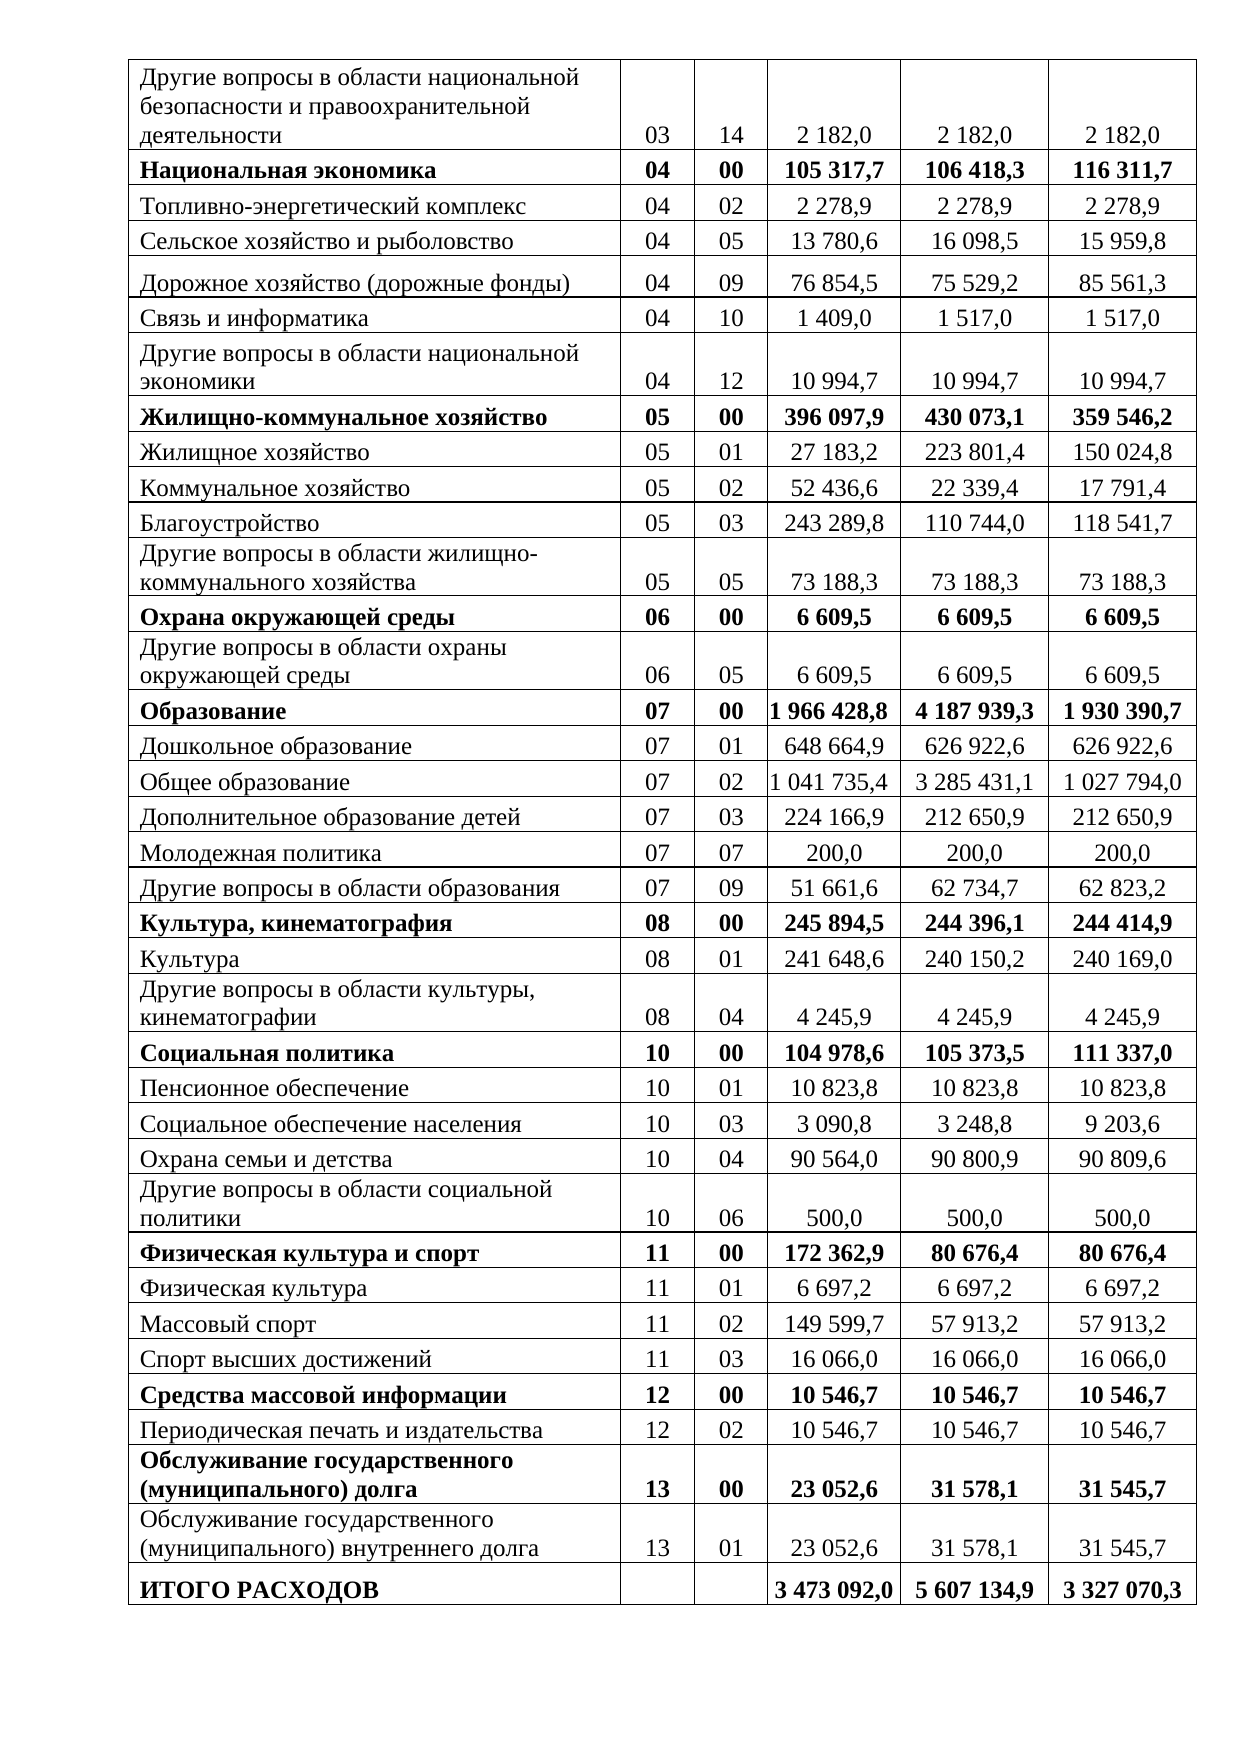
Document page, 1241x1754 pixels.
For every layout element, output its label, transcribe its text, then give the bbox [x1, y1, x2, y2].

table_cell 05 [621, 503, 694, 537]
table_cell 626 922,6 [1049, 726, 1196, 760]
table_cell 27 183,2 [768, 432, 900, 466]
table_cell Обслуживание государственного (муниципального) внутреннего долга [129, 1504, 620, 1562]
table_cell Дорожное хозяйство (дорожные фонды) [129, 256, 620, 296]
table_cell 16 066,0 [768, 1339, 900, 1373]
table_cell 6 697,2 [768, 1268, 900, 1302]
table_cell 02 [695, 1303, 767, 1338]
table_cell Образование [129, 690, 620, 725]
table_cell 172 362,9 [768, 1233, 900, 1267]
table_cell 01 [695, 726, 767, 760]
table_cell 9 203,6 [1049, 1103, 1196, 1137]
table_cell 73 188,3 [901, 538, 1048, 595]
table_cell 105 317,7 [768, 150, 900, 184]
table_cell 150 024,8 [1049, 432, 1196, 466]
table_cell 6 609,5 [768, 632, 900, 689]
table_cell Другие вопросы в области образования [129, 868, 620, 902]
table_cell 16 066,0 [901, 1339, 1048, 1373]
table_cell 01 [695, 1068, 767, 1102]
table_cell 240 169,0 [1049, 938, 1196, 973]
table_cell 10 823,8 [768, 1068, 900, 1102]
table_cell Общее образование [129, 761, 620, 796]
table_cell 12 [621, 1410, 694, 1444]
table_cell 105 373,5 [901, 1032, 1048, 1067]
table_cell 17 791,4 [1049, 467, 1196, 501]
table_cell 00 [695, 1233, 767, 1267]
table_cell 1 930 390,7 [1049, 690, 1196, 725]
table_cell 04 [621, 221, 694, 255]
table_cell 80 676,4 [1049, 1233, 1196, 1267]
table_cell 10 [695, 298, 767, 332]
table_cell 6 609,5 [768, 596, 900, 631]
table_cell 5 607 134,9 [901, 1563, 1048, 1604]
table_cell 3 090,8 [768, 1103, 900, 1137]
table_cell 13 [621, 1504, 694, 1562]
table_cell 2 182,0 [1049, 60, 1196, 149]
table_cell 10 823,8 [1049, 1068, 1196, 1102]
table_cell 04 [695, 1139, 767, 1173]
table_cell 200,0 [768, 832, 900, 866]
table_cell 06 [621, 632, 694, 689]
table_cell 10 823,8 [901, 1068, 1048, 1102]
table_cell 106 418,3 [901, 150, 1048, 184]
table_cell 03 [695, 797, 767, 831]
table_cell 04 [621, 185, 694, 219]
table_cell 4 187 939,3 [901, 690, 1048, 725]
table_cell 00 [695, 1032, 767, 1067]
table_cell 10 [621, 1068, 694, 1102]
table_cell Социальная политика [129, 1032, 620, 1067]
table_cell 90 800,9 [901, 1139, 1048, 1173]
table_cell 07 [621, 868, 694, 902]
table_cell 200,0 [901, 832, 1048, 866]
table_cell 06 [695, 1174, 767, 1231]
table_cell 11 [621, 1339, 694, 1373]
table_cell 6 697,2 [1049, 1268, 1196, 1302]
table_cell 13 [621, 1445, 694, 1503]
table_cell 110 744,0 [901, 503, 1048, 537]
table_cell 2 278,9 [901, 185, 1048, 219]
table_cell 00 [695, 150, 767, 184]
table_cell 85 561,3 [1049, 256, 1196, 296]
table_cell Периодическая печать и издательства [129, 1410, 620, 1444]
table_cell 10 [621, 1174, 694, 1231]
table_cell 05 [621, 467, 694, 501]
table_cell Обслуживание государственного (муниципального) долга [129, 1445, 620, 1503]
table_cell 23 052,6 [768, 1445, 900, 1503]
table_cell 90 809,6 [1049, 1139, 1196, 1173]
table_cell 13 780,6 [768, 221, 900, 255]
table_cell 500,0 [1049, 1174, 1196, 1231]
table_cell 04 [621, 256, 694, 296]
table_cell 02 [695, 761, 767, 796]
table_cell 16 066,0 [1049, 1339, 1196, 1373]
table_cell 06 [621, 596, 694, 631]
table_cell 04 [621, 333, 694, 395]
table_cell 07 [621, 832, 694, 866]
table_cell 09 [695, 868, 767, 902]
table_cell Связь и информатика [129, 298, 620, 332]
table_cell 76 854,5 [768, 256, 900, 296]
table_cell 243 289,8 [768, 503, 900, 537]
table_cell Топливно-энергетический комплекс [129, 185, 620, 219]
table_cell 10 546,7 [901, 1374, 1048, 1408]
table_cell Пенсионное обеспечение [129, 1068, 620, 1102]
table_cell 75 529,2 [901, 256, 1048, 296]
table_cell 01 [695, 938, 767, 973]
table_cell Физическая культура и спорт [129, 1233, 620, 1267]
table_cell 00 [695, 396, 767, 431]
table_cell 00 [695, 903, 767, 937]
table_cell Другие вопросы в области охраны окружающей среды [129, 632, 620, 689]
table_cell 51 661,6 [768, 868, 900, 902]
table_cell 01 [695, 1268, 767, 1302]
table_cell 02 [695, 467, 767, 501]
table_cell 1 041 735,4 [768, 761, 900, 796]
table_cell 3 248,8 [901, 1103, 1048, 1137]
table_cell Другие вопросы в области социальной политики [129, 1174, 620, 1231]
table_cell 200,0 [1049, 832, 1196, 866]
table_cell 05 [621, 432, 694, 466]
table_cell Молодежная политика [129, 832, 620, 866]
table_cell 116 311,7 [1049, 150, 1196, 184]
table_cell 212 650,9 [1049, 797, 1196, 831]
table_cell 245 894,5 [768, 903, 900, 937]
table_cell 11 [621, 1303, 694, 1338]
table_cell 1 517,0 [1049, 298, 1196, 332]
table_cell 10 994,7 [768, 333, 900, 395]
table_cell 1 409,0 [768, 298, 900, 332]
table_cell 2 278,9 [1049, 185, 1196, 219]
table_cell 04 [621, 150, 694, 184]
table_cell 104 978,6 [768, 1032, 900, 1067]
table_cell 212 650,9 [901, 797, 1048, 831]
table_cell Другие вопросы в области национальной безопасности и правоохранительной деятельности [129, 60, 620, 149]
table_cell 05 [695, 632, 767, 689]
table_cell ИТОГО РАСХОДОВ [129, 1563, 620, 1604]
table_cell 1 517,0 [901, 298, 1048, 332]
table_cell Дополнительное образование детей [129, 797, 620, 831]
table_cell 500,0 [901, 1174, 1048, 1231]
table_cell Благоустройство [129, 503, 620, 537]
table_cell 80 676,4 [901, 1233, 1048, 1267]
table_cell 12 [695, 333, 767, 395]
table_cell 03 [695, 503, 767, 537]
table_cell 01 [695, 1504, 767, 1562]
table_cell 118 541,7 [1049, 503, 1196, 537]
table_cell 10 [621, 1032, 694, 1067]
table_cell 00 [695, 1374, 767, 1408]
table_cell 10 994,7 [901, 333, 1048, 395]
table_cell 05 [621, 396, 694, 431]
table_cell 16 098,5 [901, 221, 1048, 255]
table_cell 430 073,1 [901, 396, 1048, 431]
table_cell 3 473 092,0 [768, 1563, 900, 1604]
table_cell 648 664,9 [768, 726, 900, 760]
table_cell 00 [695, 596, 767, 631]
table_cell Коммунальное хозяйство [129, 467, 620, 501]
table_cell 57 913,2 [901, 1303, 1048, 1338]
table_cell 149 599,7 [768, 1303, 900, 1338]
table_cell [695, 1563, 767, 1604]
table_cell 244 414,9 [1049, 903, 1196, 937]
table_cell 03 [695, 1103, 767, 1137]
table_cell 10 546,7 [768, 1410, 900, 1444]
table_cell 00 [695, 1445, 767, 1503]
table_cell 10 994,7 [1049, 333, 1196, 395]
table_cell 52 436,6 [768, 467, 900, 501]
table_cell 6 609,5 [901, 596, 1048, 631]
table_cell 03 [621, 60, 694, 149]
table_cell 07 [621, 690, 694, 725]
table_cell Сельское хозяйство и рыболовство [129, 221, 620, 255]
table_cell 08 [621, 903, 694, 937]
table_cell 2 182,0 [901, 60, 1048, 149]
table_cell Другие вопросы в области культуры, кинематографии [129, 974, 620, 1031]
table_cell Другие вопросы в области жилищно-коммунального хозяйства [129, 538, 620, 595]
table_cell Социальное обеспечение населения [129, 1103, 620, 1137]
table_cell 23 052,6 [768, 1504, 900, 1562]
table_cell Жилищное хозяйство [129, 432, 620, 466]
table_cell 10 546,7 [901, 1410, 1048, 1444]
table_cell Охрана окружающей среды [129, 596, 620, 631]
table_cell 240 150,2 [901, 938, 1048, 973]
table_cell 01 [695, 432, 767, 466]
table_cell 08 [621, 938, 694, 973]
table_cell Культура [129, 938, 620, 973]
table_cell Средства массовой информации [129, 1374, 620, 1408]
table_cell 31 545,7 [1049, 1445, 1196, 1503]
table_cell Дошкольное образование [129, 726, 620, 760]
table_cell 1 966 428,8 [768, 690, 900, 725]
table_cell 62 734,7 [901, 868, 1048, 902]
table_cell 1 027 794,0 [1049, 761, 1196, 796]
table_cell 02 [695, 185, 767, 219]
table_cell 04 [621, 298, 694, 332]
table_cell 57 913,2 [1049, 1303, 1196, 1338]
table_cell 31 578,1 [901, 1504, 1048, 1562]
table_cell 03 [695, 1339, 767, 1373]
table_cell 2 278,9 [768, 185, 900, 219]
table_cell 22 339,4 [901, 467, 1048, 501]
table_cell 223 801,4 [901, 432, 1048, 466]
table_cell 73 188,3 [1049, 538, 1196, 595]
table_cell Национальная экономика [129, 150, 620, 184]
table_cell 10 546,7 [1049, 1374, 1196, 1408]
table_cell 6 697,2 [901, 1268, 1048, 1302]
table_cell 12 [621, 1374, 694, 1408]
table_cell 08 [621, 974, 694, 1031]
table_cell [621, 1563, 694, 1604]
table_cell 05 [621, 538, 694, 595]
table_cell Массовый спорт [129, 1303, 620, 1338]
table_cell 31 578,1 [901, 1445, 1048, 1503]
table_cell 11 [621, 1268, 694, 1302]
table_cell 10 [621, 1103, 694, 1137]
table_cell Спорт высших достижений [129, 1339, 620, 1373]
table_cell 500,0 [768, 1174, 900, 1231]
table_cell Другие вопросы в области национальной экономики [129, 333, 620, 395]
table_cell 90 564,0 [768, 1139, 900, 1173]
table_cell 10 [621, 1139, 694, 1173]
table_cell Охрана семьи и детства [129, 1139, 620, 1173]
table_cell 626 922,6 [901, 726, 1048, 760]
table_cell 6 609,5 [1049, 632, 1196, 689]
table_cell 111 337,0 [1049, 1032, 1196, 1067]
table_cell 10 546,7 [768, 1374, 900, 1408]
table_cell 04 [695, 974, 767, 1031]
table_cell 14 [695, 60, 767, 149]
table_cell 05 [695, 221, 767, 255]
table_cell 05 [695, 538, 767, 595]
table_cell 224 166,9 [768, 797, 900, 831]
table_cell 00 [695, 690, 767, 725]
table_cell Культура, кинематография [129, 903, 620, 937]
table_cell 2 182,0 [768, 60, 900, 149]
table_cell 396 097,9 [768, 396, 900, 431]
table_cell 09 [695, 256, 767, 296]
table_cell 244 396,1 [901, 903, 1048, 937]
table_cell Жилищно-коммунальное хозяйство [129, 396, 620, 431]
table_cell Физическая культура [129, 1268, 620, 1302]
table_cell 10 546,7 [1049, 1410, 1196, 1444]
table_cell 07 [621, 797, 694, 831]
table_cell 31 545,7 [1049, 1504, 1196, 1562]
table_cell 07 [621, 726, 694, 760]
table_cell 15 959,8 [1049, 221, 1196, 255]
table_cell 3 285 431,1 [901, 761, 1048, 796]
table_cell 07 [695, 832, 767, 866]
table_cell 241 648,6 [768, 938, 900, 973]
table_cell 4 245,9 [901, 974, 1048, 1031]
table_cell 359 546,2 [1049, 396, 1196, 431]
table_cell 07 [621, 761, 694, 796]
table_cell 3 327 070,3 [1049, 1563, 1196, 1604]
table_cell 11 [621, 1233, 694, 1267]
table_cell 4 245,9 [768, 974, 900, 1031]
table_cell 62 823,2 [1049, 868, 1196, 902]
table_cell 6 609,5 [1049, 596, 1196, 631]
table_cell 02 [695, 1410, 767, 1444]
table_cell 6 609,5 [901, 632, 1048, 689]
table_cell 4 245,9 [1049, 974, 1196, 1031]
table_cell 73 188,3 [768, 538, 900, 595]
